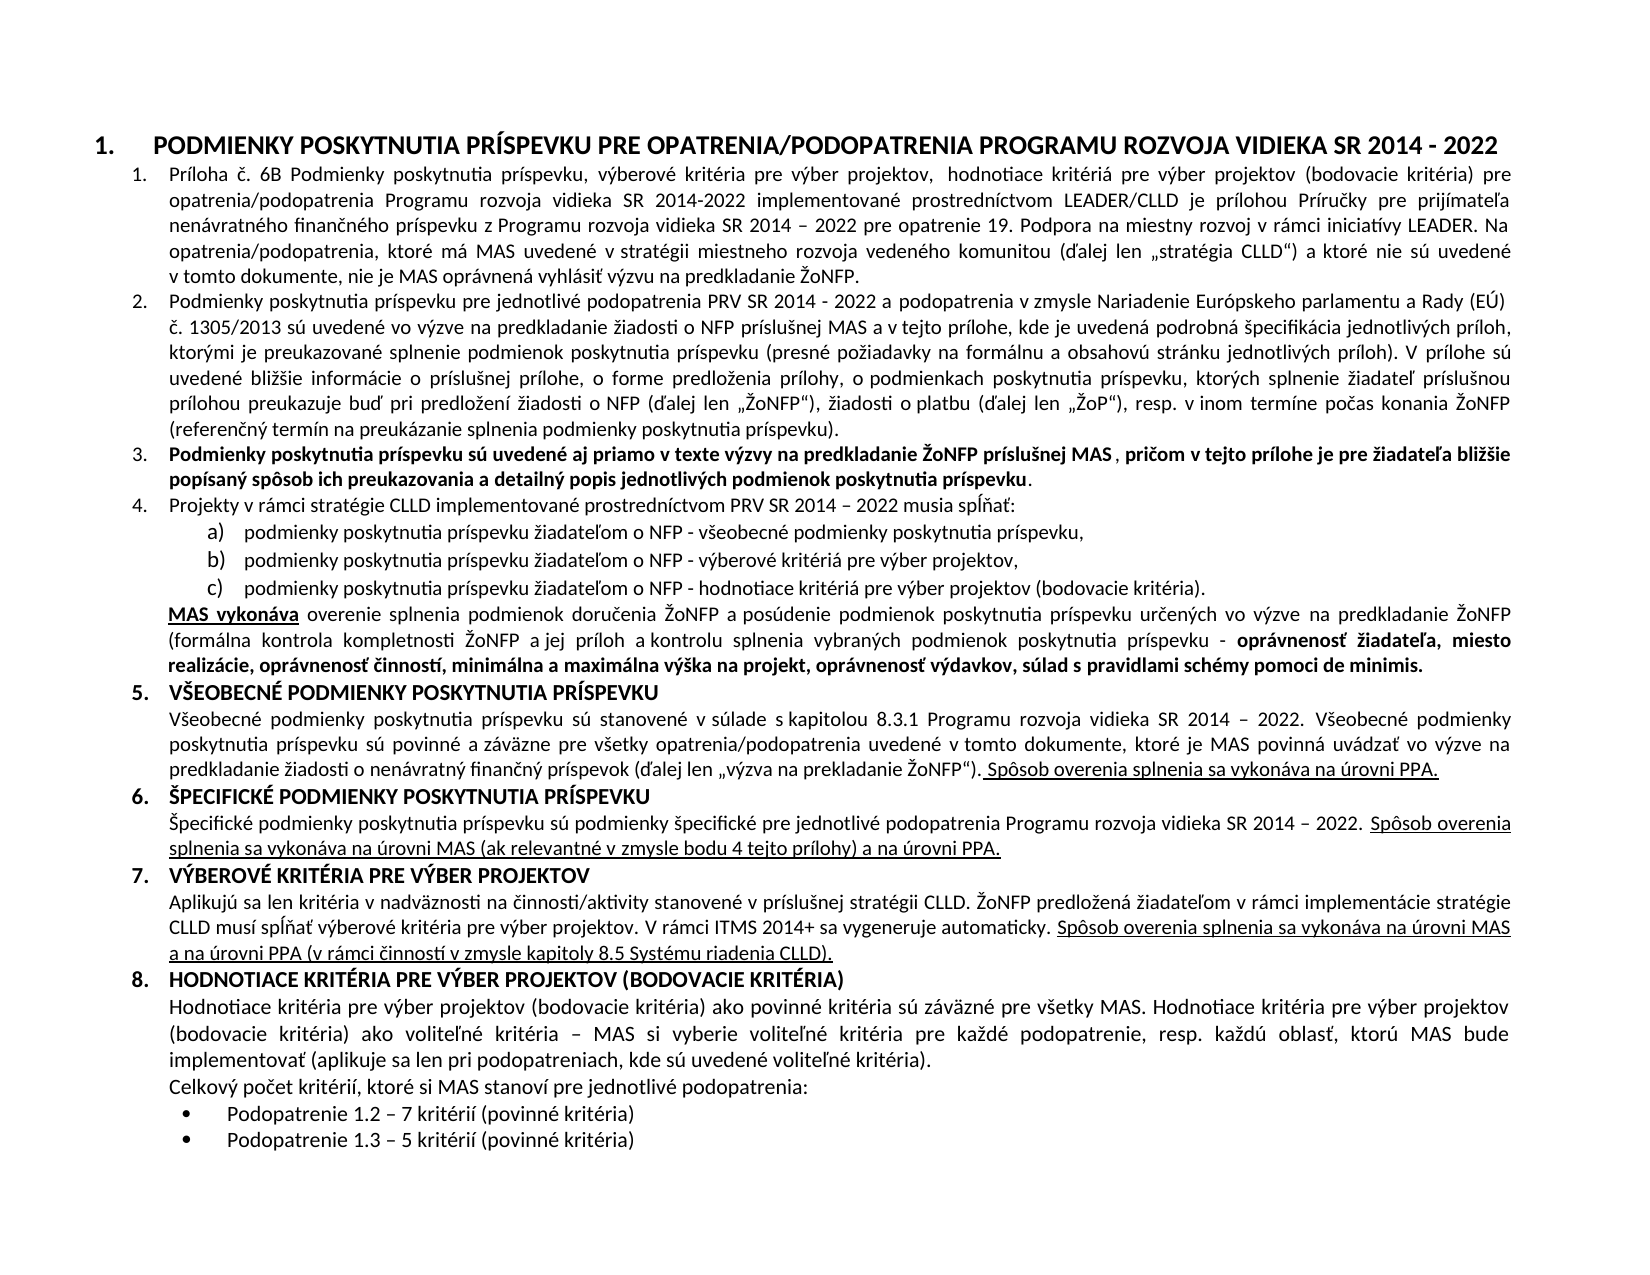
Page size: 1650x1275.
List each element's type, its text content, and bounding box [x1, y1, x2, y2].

list VÝBEROVÉ KRITÉRIA PRE VÝBER PROJEKTOV [131, 861, 1511, 889]
list VŠEOBECNÉ PODMIENKY POSKYTNUTIA PRÍSPEVKU [131, 678, 1511, 706]
list Špecifické podmienky poskytnutia príspevku sú podmienky špecifické pre jednotlivé podopatrenia Programu rozvoja vidieka SR 2014 – 2022. Spôsob overenia splnenia sa vykonáva na úrovni MAS (ak relevantné v zmysle bodu 4 tejto prílohy) a na úrovni PPA. [169, 810, 1511, 861]
list podmienky poskytnutia príspevku žiadateľom o NFP - všeobecné podmienky poskytnutia príspevku, [207, 517, 1511, 546]
text MAS vykonáva overenie splnenia podmienok doručenia ŽoNFP a posúdenie podmienok poskytnutia príspevku určených vo výzve na predkladanie ŽoNFP (formálna kontrola kompletnosti ŽoNFP a jej príloh a kontrolu splnenia vybraných podmienok poskytnutia príspevku - oprávnenosť žiadateľa, miesto realizácie, oprávnenosť činností, minimálna a maximálna výška na projekt, oprávnenosť výdavkov, súlad s pravidlami schémy pomoci de minimis. [168, 602, 1511, 678]
list Príloha č. 6B Podmienky poskytnutia príspevku, výberové kritéria pre výber projektov, hodnotiace kritériá pre výber projektov (bodovacie kritéria) pre opatrenia/podopatrenia Programu rozvoja vidieka SR 2014-2022 implementované prostredníctvom LEADER/CLLD je prílohou Príručky pre prijímateľa nenávratného finančného príspevku z Programu rozvoja vidieka SR 2014 – 2022 pre opatrenie 19. Podpora na miestny rozvoj v rámci iniciatívy LEADER. Na opatrenia/podopatrenia, ktoré má MAS uvedené v stratégii miestneho rozvoja vedeného komunitou (ďalej len „stratégia CLLD“) a ktoré nie sú uvedené v tomto dokumente, nie je MAS oprávnená vyhlásiť výzvu na predkladanie ŽoNFP. [131, 162, 1511, 289]
list podmienky poskytnutia príspevku žiadateľom o NFP - hodnotiace kritériá pre výber projektov (bodovacie kritéria). [207, 573, 1511, 602]
list Podopatrenie 1.2 – 7 kritérií (povinné kritéria) [183, 1100, 1556, 1127]
list Projekty v rámci stratégie CLLD implementované prostredníctvom PRV SR 2014 – 2022 musia spĺňať: [132, 492, 1511, 517]
list Aplikujú sa len kritéria v nadväznosti na činnosti/aktivity stanovené v príslušnej stratégii CLLD. ŽoNFP predložená žiadateľom v rámci implementácie stratégie CLLD musí spĺňať výberové kritéria pre výber projektov. V rámci ITMS 2014+ sa vygeneruje automaticky. Spôsob overenia splnenia sa vykonáva na úrovni MAS a na úrovni PPA (v rámci činností v zmysle kapitoly 8.5 Systému riadenia CLLD). [169, 889, 1511, 965]
list ŠPECIFICKÉ PODMIENKY POSKYTNUTIA PRÍSPEVKU [131, 782, 1511, 810]
list Podmienky poskytnutia príspevku sú uvedené aj priamo v texte výzvy na predkladanie ŽoNFP príslušnej MAS, pričom v tejto prílohe je pre žiadateľa bližšie popísaný spôsob ich preukazovania a detailný popis jednotlivých podmienok poskytnutia príspevku. [132, 441, 1511, 492]
list Všeobecné podmienky poskytnutia príspevku sú stanovené v súlade s kapitolou 8.3.1 Programu rozvoja vidieka SR 2014 – 2022. Všeobecné podmienky poskytnutia príspevku sú povinné a záväzne pre všetky opatrenia/podopatrenia uvedené v tomto dokumente, ktoré je MAS povinná uvádzať vo výzve na predkladanie žiadosti o nenávratný finančný príspevok (ďalej len „výzva na prekladanie ŽoNFP“). Spôsob overenia splnenia sa vykonáva na úrovni PPA. [169, 706, 1511, 782]
subtitle podmienky poskytnutia príspevku pre opatrenia/podopatrenia programu rozvoja vidieka sr 2014 - 2022 [94, 129, 1556, 162]
list podmienky poskytnutia príspevku žiadateľom o NFP - výberové kritériá pre výber projektov, [207, 546, 1511, 573]
list Hodnotiace kritéria pre výber projektov (bodovacie kritéria) ako povinné kritéria sú záväzné pre všetky MAS. Hodnotiace kritéria pre výber projektov (bodovacie kritéria) ako voliteľné kritéria – MAS si vyberie voliteľné kritéria pre každé podopatrenie, resp. každú oblasť, ktorú MAS bude implementovať (aplikuje sa len pri podopatreniach, kde sú uvedené voliteľné kritéria). [169, 993, 1511, 1073]
list HODNOTIACE KRITÉRIA PRE VÝBER PROJEKTOV (bodovacie kritéria) [131, 965, 1511, 993]
list Celkový počet kritérií, ktoré si MAS stanoví pre jednotlivé podopatrenia: [169, 1073, 1511, 1100]
list Podopatrenie 1.3 – 5 kritérií (povinné kritéria) [183, 1127, 1556, 1153]
list Podmienky poskytnutia príspevku pre jednotlivé podopatrenia PRV SR 2014 - 2022 a podopatrenia v zmysle Nariadenie Európskeho parlamentu a Rady (EÚ) č. 1305/2013 sú uvedené vo výzve na predkladanie žiadosti o NFP príslušnej MAS a v tejto prílohe, kde je uvedená podrobná špecifikácia jednotlivých príloh, ktorými je preukazované splnenie podmienok poskytnutia príspevku (presné požiadavky na formálnu a obsahovú stránku jednotlivých príloh). V prílohe sú uvedené bližšie informácie o príslušnej prílohe, o forme predloženia prílohy, o podmienkach poskytnutia príspevku, ktorých splnenie žiadateľ príslušnou prílohou preukazuje buď pri predložení žiadosti o NFP (ďalej len „ŽoNFP“), žiadosti o platbu (ďalej len „ŽoP“), resp. v inom termíne počas konania ŽoNFP (referenčný termín na preukázanie splnenia podmienky poskytnutia príspevku). [132, 289, 1511, 441]
